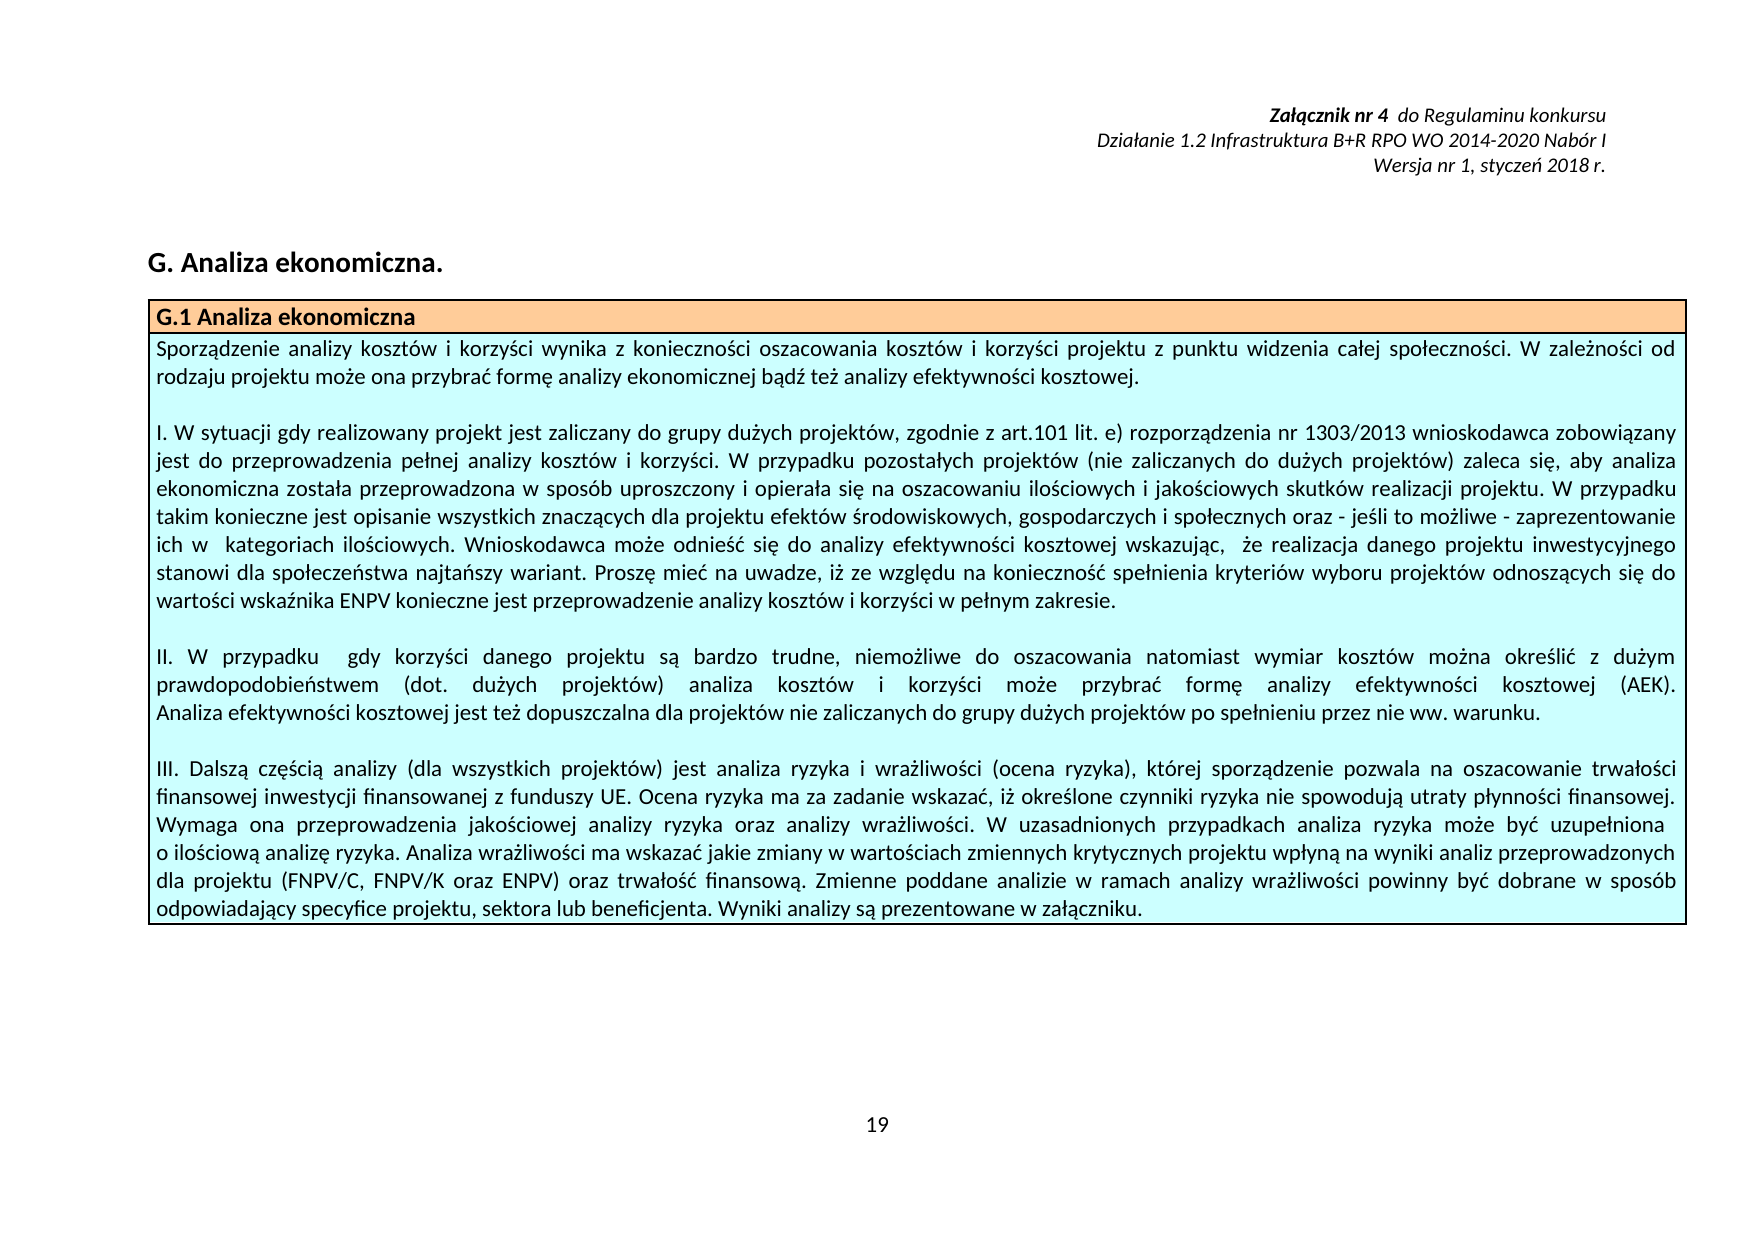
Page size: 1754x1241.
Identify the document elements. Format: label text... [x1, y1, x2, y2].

table_header G.1 Analiza ekonomiczna [150, 301, 1685, 332]
table_cell Sporządzenie analizy kosztów i korzyści wynika z konieczności oszacowania kosztów i korzyści projektu z punktu widzenia całej społeczności. W zależności od rodzaju projektu może ona przybrać formę analizy ekonomicznej bądź też analizy efektywności kosztowej. I. W sytuacji gdy realizowany projekt jest zaliczany do grupy dużych projektów, zgodnie z art.101 lit. e) rozporządzenia nr 1303/2013 wnioskodawca zobowiązany jest do przeprowadzenia pełnej analizy kosztów i korzyści. W przypadku pozostałych projektów (nie zaliczanych do dużych projektów) zaleca się, aby analiza ekonomiczna została przeprowadzona w sposób uproszczony i opierała się na oszacowaniu ilościowych i jakościowych skutków realizacji projektu. W przypadku takim konieczne jest opisanie wszystkich znaczących dla projektu efektów środowiskowych, gospodarczych i społecznych oraz - jeśli to możliwe - zaprezentowanie ich w kategoriach ilościowych. Wnioskodawca może odnieść się do analizy efektywności kosztowej wskazując, że realizacja danego projektu inwestycyjnego stanowi dla społeczeństwa najtańszy wariant. Proszę mieć na uwadze, iż ze względu na konieczność spełnienia kryteriów wyboru projektów odnoszących się do wartości wskaźnika ENPV konieczne jest przeprowadzenie analizy kosztów i korzyści w pełnym zakresie. II. W przypadku gdy korzyści danego projektu są bardzo trudne, niemożliwe do oszacowania natomiast wymiar kosztów można określić z dużym prawdopodobieństwem (dot. dużych projektów) analiza kosztów i korzyści może przybrać formę analizy efektywności kosztowej (AEK). Analiza efektywności kosztowej jest też dopuszczalna dla projektów nie zaliczanych do grupy dużych projektów po spełnieniu przez nie ww. warunku. III. Dalszą częścią analizy (dla wszystkich projektów) jest analiza ryzyka i wrażliwości (ocena ryzyka), której sporządzenie pozwala na oszacowanie trwałości finansowej inwestycji finansowanej z funduszy UE. Ocena ryzyka ma za zadanie wskazać, iż określone czynniki ryzyka nie spowodują utraty płynności finansowej. Wymaga ona przeprowadzenia jakościowej analizy ryzyka oraz analizy wrażliwości. W uzasadnionych przypadkach analiza ryzyka może być uzupełniona o ilościową analizę ryzyka. Analiza wrażliwości ma wskazać jakie zmiany w wartościach zmiennych krytycznych projektu wpłyną na wyniki analiz przeprowadzonych dla projektu (FNPV/C, FNPV/K oraz ENPV) oraz trwałość finansową. Zmienne poddane analizie w ramach analizy wrażliwości powinny być dobrane w sposób odpowiadający specyfice projektu, sektora lub beneficjenta. Wyniki analizy są prezentowane w załączniku. [150, 334, 1685, 922]
text G. Analiza ekonomiczna. [148, 244, 1606, 280]
